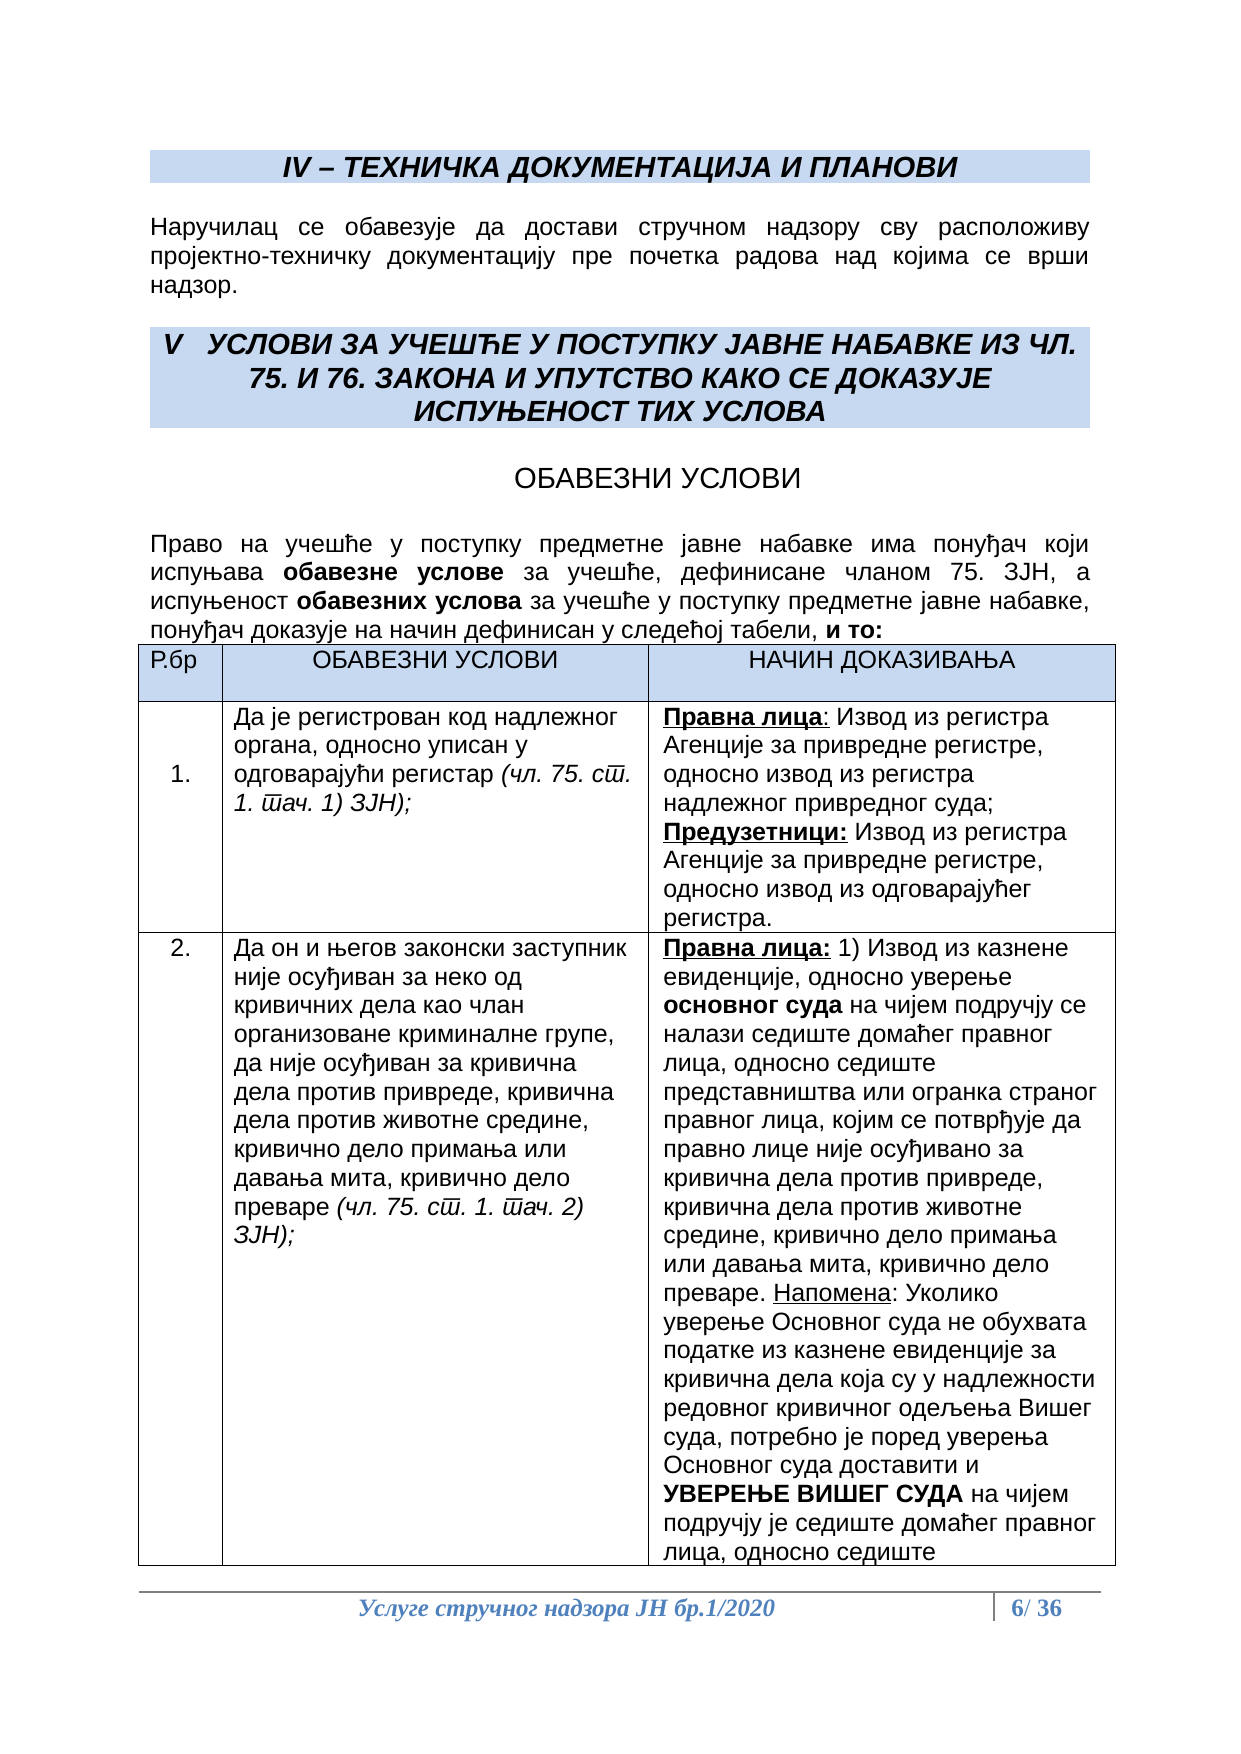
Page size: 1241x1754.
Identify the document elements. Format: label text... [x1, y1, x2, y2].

table_cell 1. [139, 702, 222, 932]
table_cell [223, 933, 648, 1565]
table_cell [649, 933, 1115, 1565]
table_cell Правна лица: Извод из регистра Агенције за привредне регистре, односно извод из регистра надлежног привредног суда; Предузетници: Извод из регистра Агенције за привредне регистре, односно извод из одговарајућег регистра. [649, 702, 1115, 932]
table_header НАЧИН ДОКАЗИВАЊА [649, 645, 1115, 701]
table_header Р.бр [139, 645, 222, 701]
table_cell 2. [139, 933, 222, 1565]
text Право на учешће у поступку предметне јавне набавке има понуђач који испуњава обавезне услове за учешће, дефинисане чланом 75. ЗЈН, а испуњеност обавезних услова за учешће у поступку предметне јавне набавке, понуђач доказује на начин дефинисан у следећој табели, и то: [150, 528, 1090, 643]
text Наручилац се обавезује да достави стручном надзору сву расположиву пројектно-техничку документацију пре почетка радова над којима се врши надзор. [150, 212, 1090, 298]
table_header ОБАВЕЗНИ УСЛОВИ [223, 645, 648, 701]
table_cell Да је регистрован код надлежног органа, односно уписан у одговарајући регистар (чл. 75. ст. 1. тач. 1) ЗЈН); [223, 702, 648, 932]
list ОБАВЕЗНИ УСЛОВИ [225, 461, 1090, 495]
text IV – ТЕХНИЧКА ДОКУМЕНТАЦИЈА И ПЛАНОВИ [150, 150, 1090, 183]
list V УСЛОВИ ЗА УЧЕШЋЕ У ПОСТУПКУ ЈАВНЕ НАБАВКЕ ИЗ ЧЛ. 75. И 76. ЗАКОНА И УПУТСТВО КАКО СЕ ДОКАЗУЈЕ ИСПУЊЕНОСТ ТИХ УСЛОВА [150, 327, 1090, 428]
